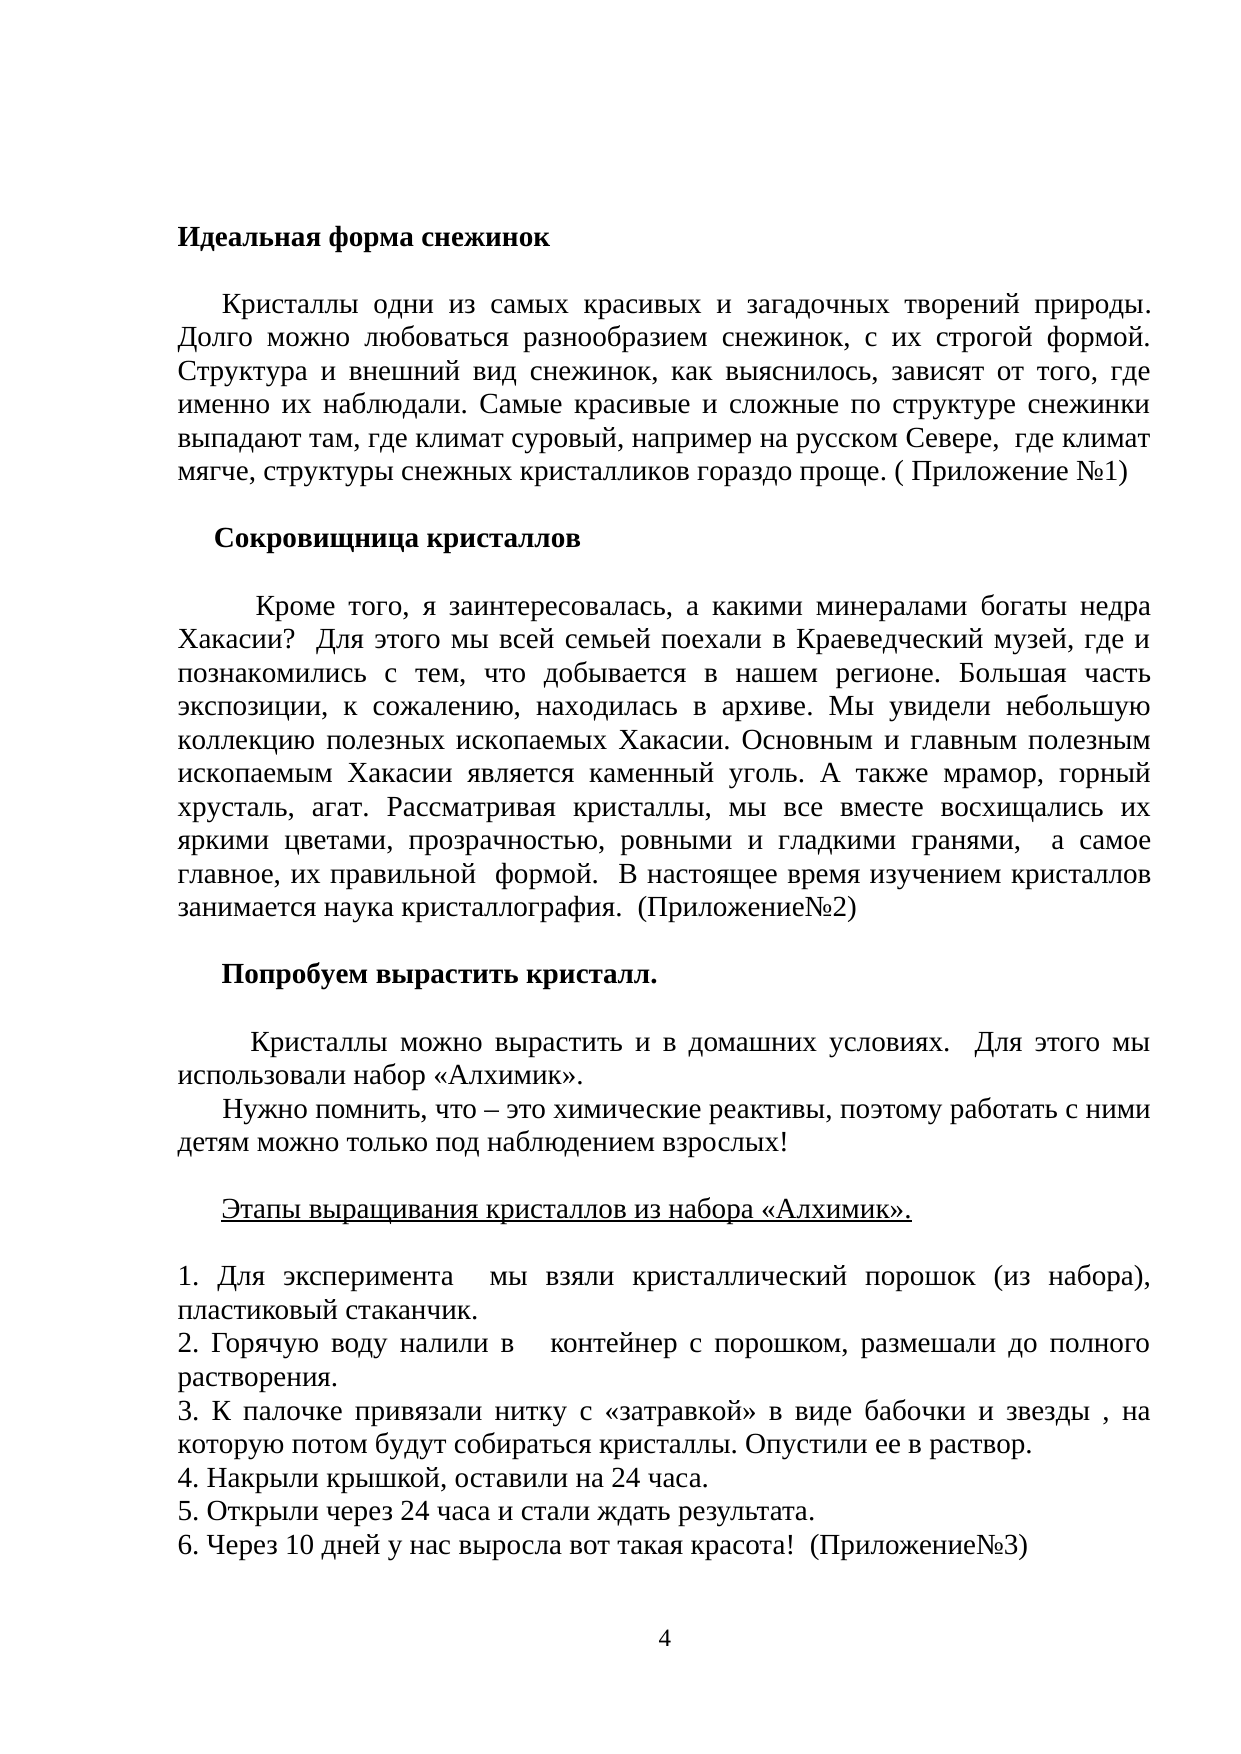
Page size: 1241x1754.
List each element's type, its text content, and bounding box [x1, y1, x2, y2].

text Сокровищница кристаллов [177, 521, 1152, 554]
text Кроме того, я заинтересовалась, а какими минералами богаты недра Хакасии? Для этого мы всей семьей поехали в Краеведческий музей, где и познакомились с тем, что добывается в нашем регионе. Большая часть экспозиции, к сожалению, находилась в архиве. Мы увидели небольшую коллекцию полезных ископаемых Хакасии. Основным и главным полезным ископаемым Хакасии является каменный уголь. А также мрамор, горный хрусталь, агат. Рассматривая кристаллы, мы все вместе восхищались их яркими цветами, прозрачностью, ровными и гладкими гранями, а самое главное, их правильной формой. В настоящее время изучением кристаллов занимается наука кристаллография. (Приложение№2) [177, 588, 1152, 923]
text Идеальная форма снежинок [177, 219, 1152, 252]
text Попробуем вырастить кристалл. [177, 957, 1152, 990]
text 3. К палочке привязали нитку с «затравкой» в виде бабочки и звезды , на которую потом будут собираться кристаллы. Опустили ее в раствор. [177, 1393, 1152, 1460]
text Нужно помнить, что – это химические реактивы, поэтому работать с ними детям можно только под наблюдением взрослых! [177, 1091, 1152, 1158]
text 2. Горячую воду налили в контейнер с порошком, размешали до полного растворения. [177, 1326, 1152, 1393]
text 5. Открыли через 24 часа и стали ждать результата. [177, 1493, 1152, 1527]
text Кристаллы можно вырастить и в домашних условиях. Для этого мы использовали набор «Алхимик». [177, 1024, 1152, 1091]
text 1. Для эксперимента мы взяли кристаллический порошок (из набора), пластиковый стаканчик. [177, 1258, 1152, 1326]
text Этапы выращивания кристаллов из набора «Алхимик». [177, 1191, 1152, 1225]
text Кристаллы одни из самых красивых и загадочных творений природы. Долго можно любоваться разнообразием снежинок, с их строгой формой. Структура и внешний вид снежинок, как выяснилось, зависят от того, где именно их наблюдали. Самые красивые и сложные по структуре снежинки выпадают там, где климат суровый, например на русском Севере, где климат мягче, структуры снежных кристалликов гораздо проще. ( Приложение №1) [177, 286, 1152, 487]
text 6. Через 10 дней у нас выросла вот такая красота! (Приложение№3) [177, 1527, 1152, 1560]
text 4. Накрыли крышкой, оставили на 24 часа. [177, 1460, 1152, 1493]
